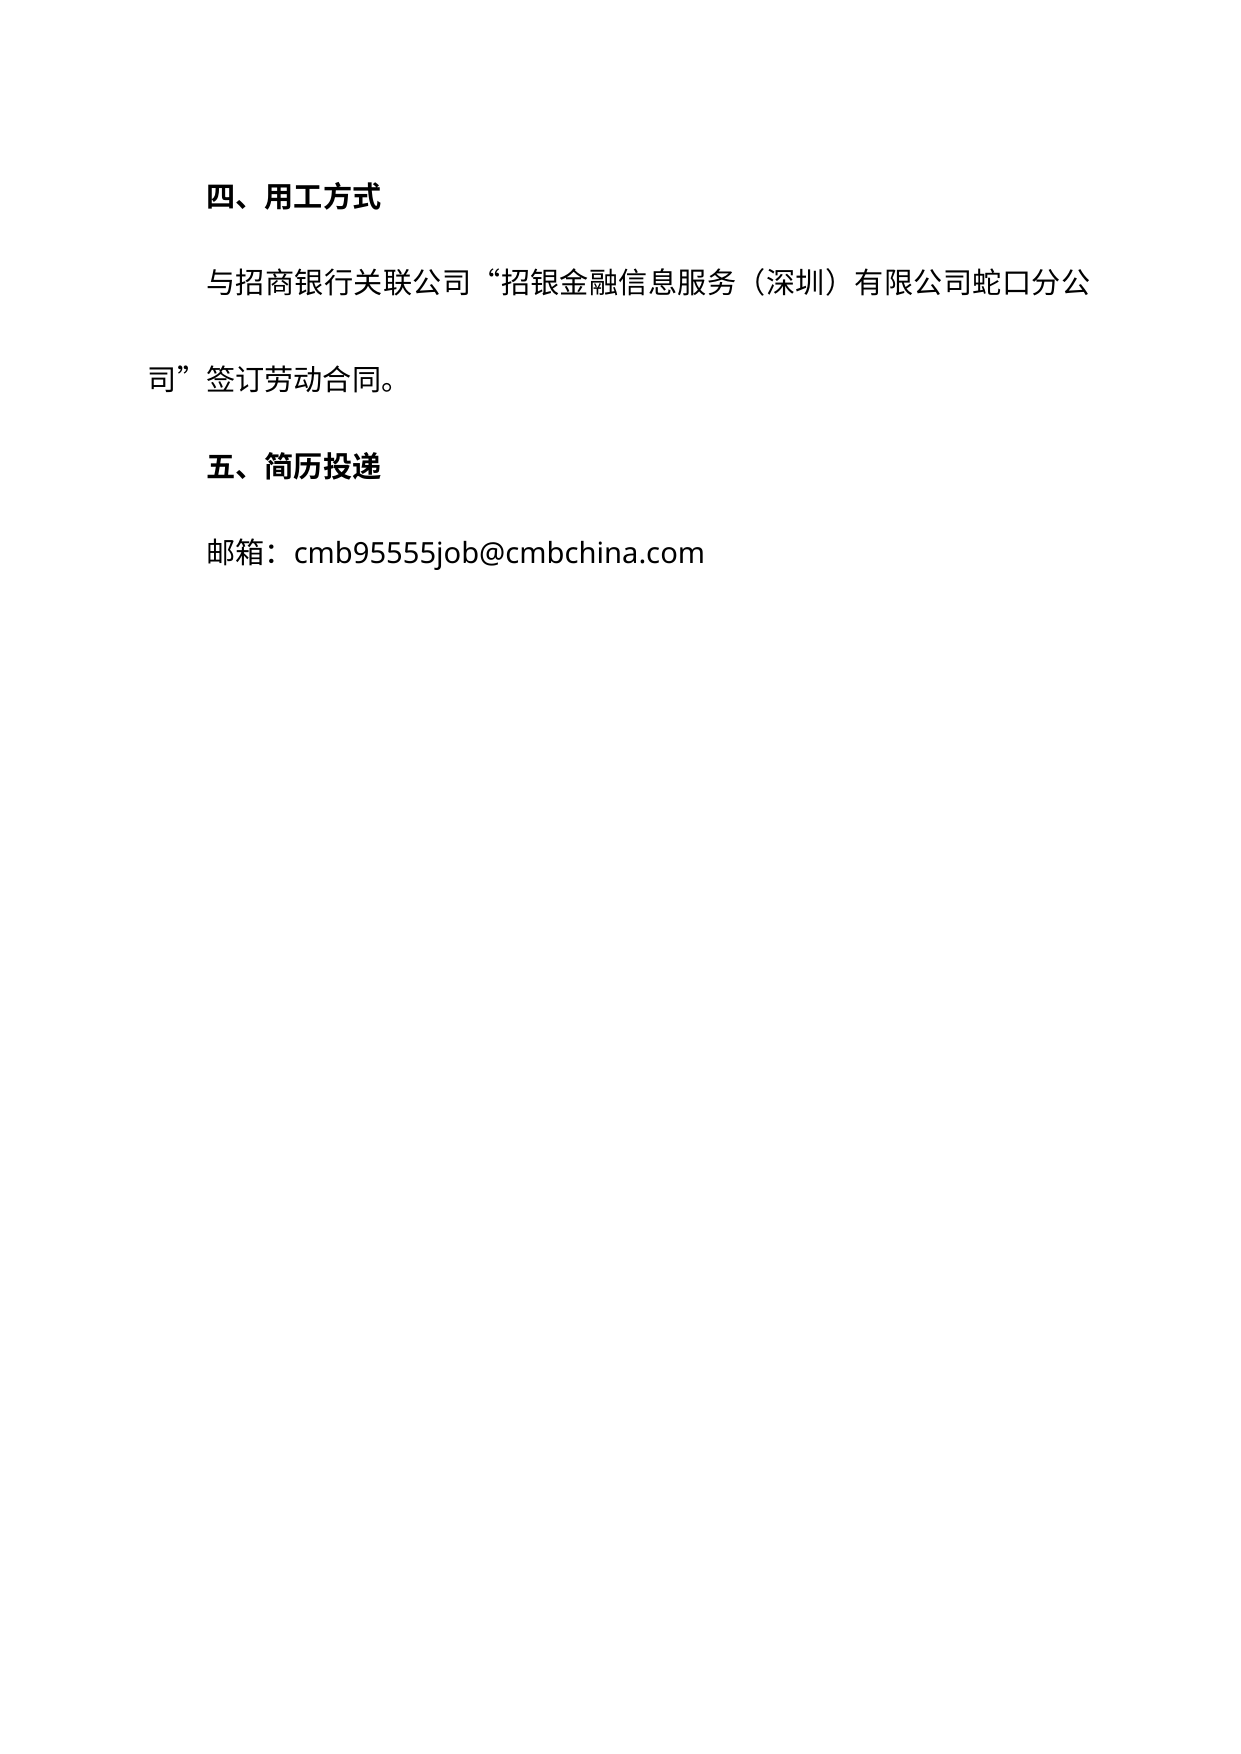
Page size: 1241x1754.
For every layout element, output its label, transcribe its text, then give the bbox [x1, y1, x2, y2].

text 与招商银行关联公司“招银金融信息服务（深圳）有限公司蛇口分公司”签订劳动合同。 [148, 248, 1092, 411]
text 五、简历投递 [148, 432, 1092, 497]
text 邮箱：cmb95555job@cmbchina.com [148, 518, 1092, 583]
text 四、用工方式 [148, 162, 1092, 227]
